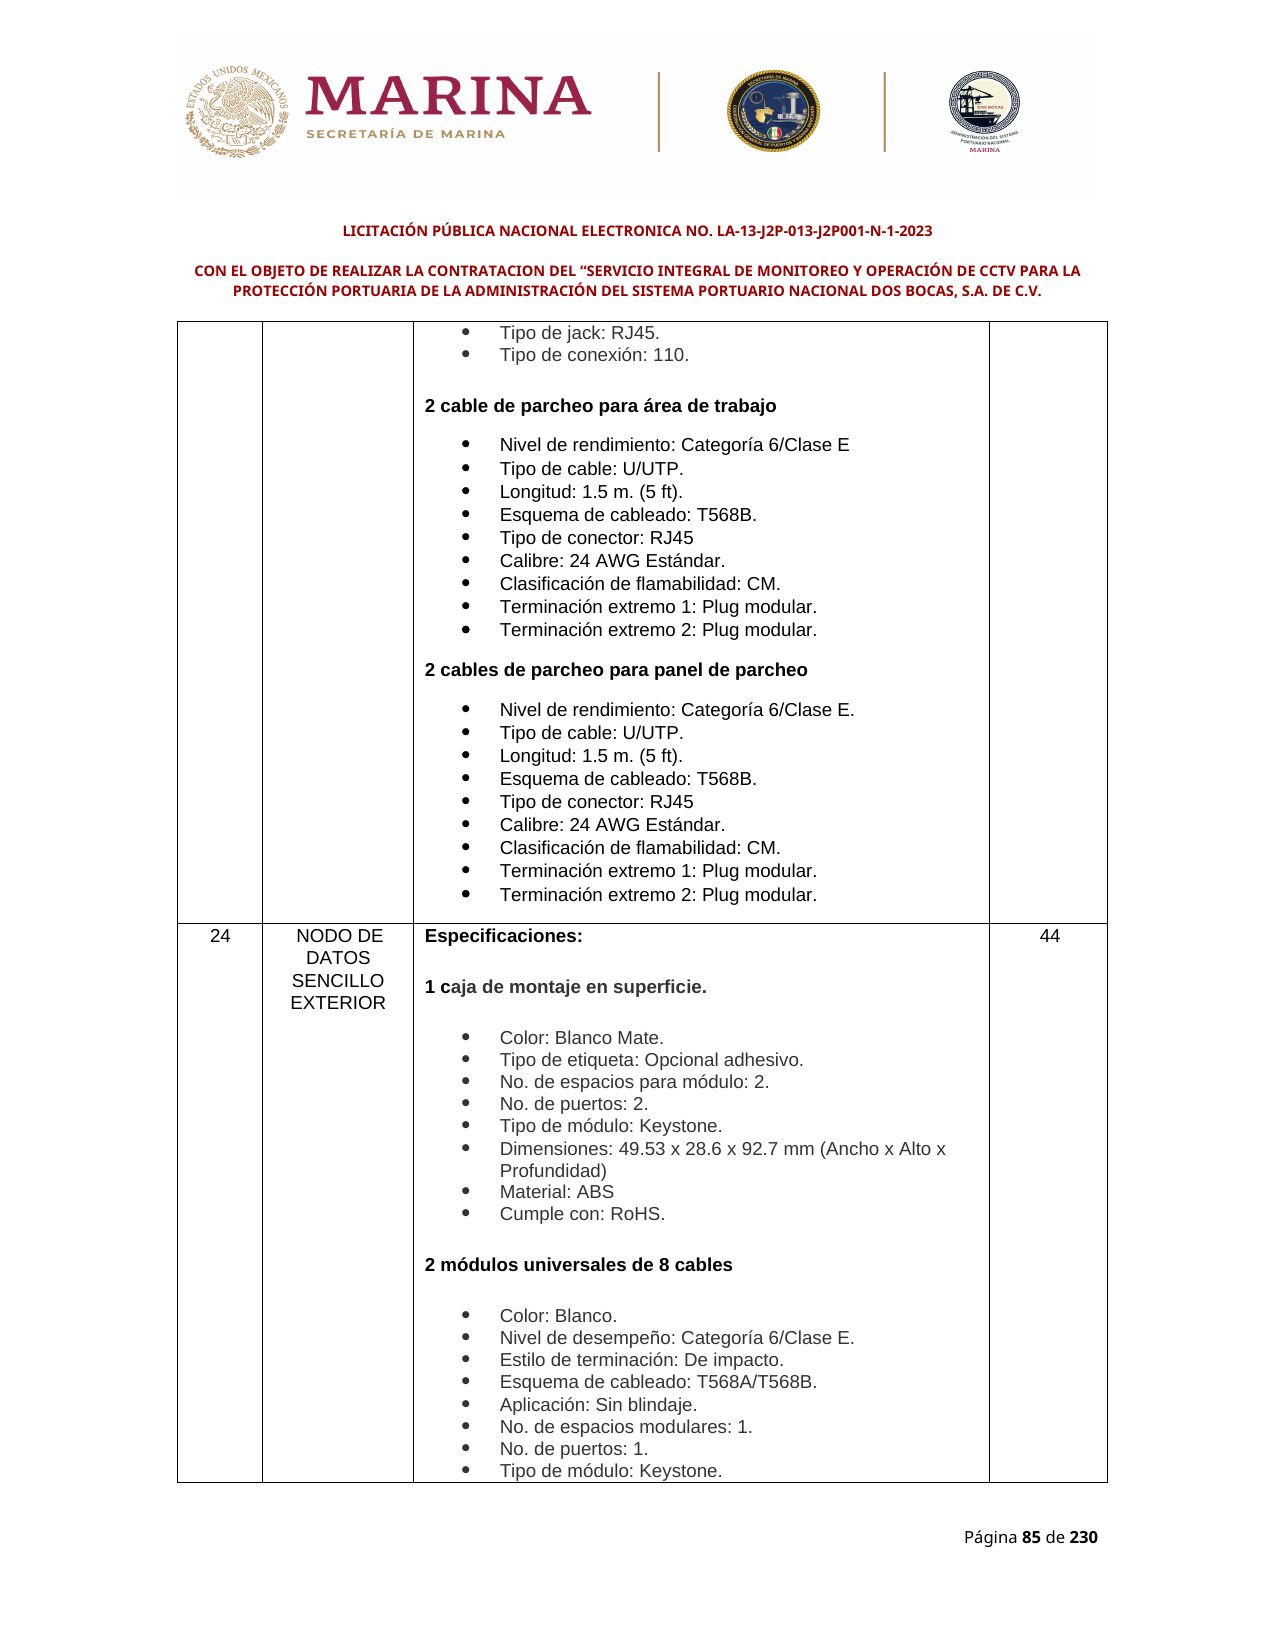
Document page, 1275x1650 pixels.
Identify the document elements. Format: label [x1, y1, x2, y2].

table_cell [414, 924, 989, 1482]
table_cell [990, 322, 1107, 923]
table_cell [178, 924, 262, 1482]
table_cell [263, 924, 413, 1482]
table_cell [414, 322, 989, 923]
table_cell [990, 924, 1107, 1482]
picture [175, 31, 1098, 195]
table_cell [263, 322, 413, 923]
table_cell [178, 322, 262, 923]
